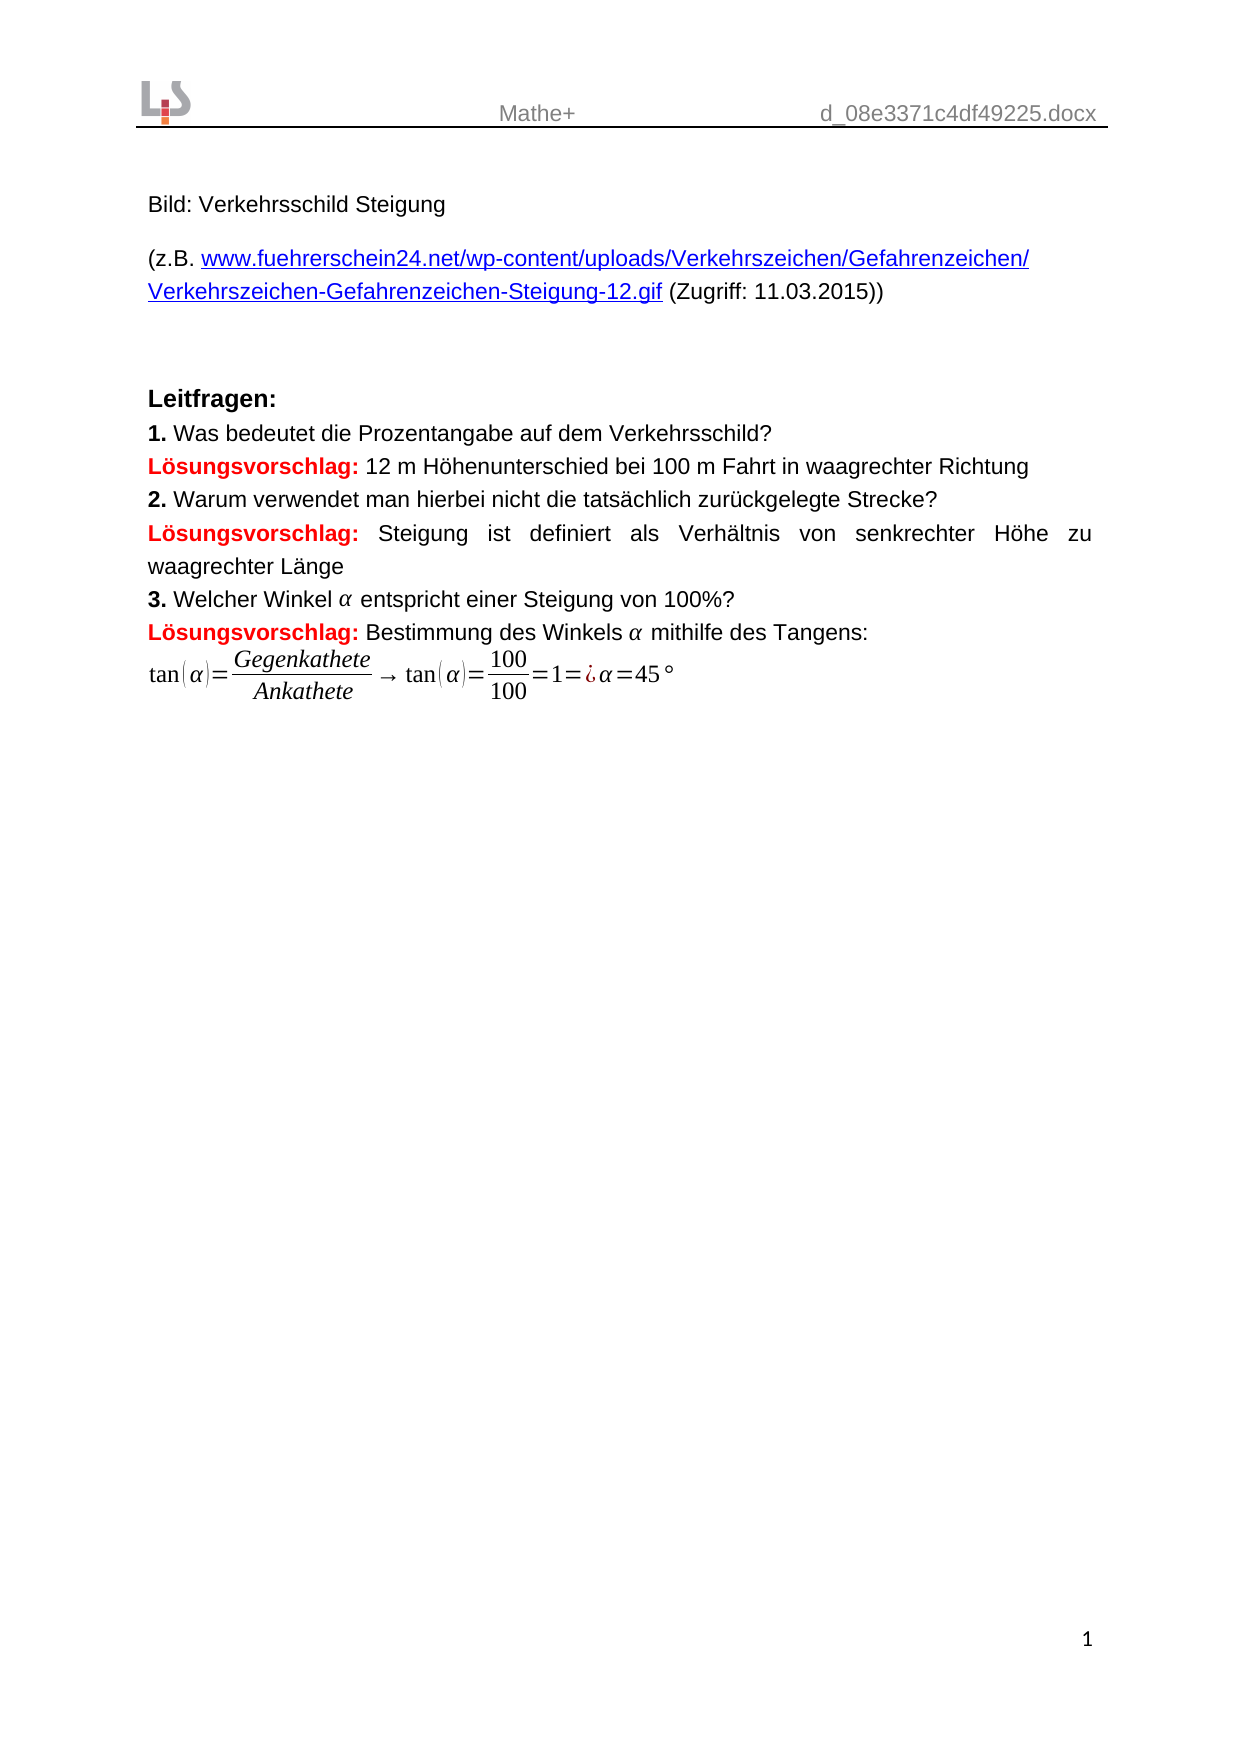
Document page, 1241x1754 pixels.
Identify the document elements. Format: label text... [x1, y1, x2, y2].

text Lösungsvorschlag: Steigung ist definiert als Verhältnis von senkrechter Höhe zu waagrechter Länge [148, 513, 1093, 579]
text 3. Welcher Winkel entspricht einer Steigung von 100%? [148, 579, 1093, 613]
text Lösungsvorschlag: Bestimmung des Winkels mithilfe des Tangens: [148, 613, 1093, 646]
text (z.B. www.fuehrerschein24.net/wp-content/uploads/Verkehrszeichen/Gefahrenzeichen/Verkehrszeichen-Gefahrenzeichen-Steigung-12.gif (Zugriff: 11.03.2015)) [148, 238, 1093, 304]
picture [141, 81, 191, 125]
text Bild: Verkehrsschild Steigung [148, 183, 1093, 217]
text 2. Warum verwendet man hierbei nicht die tatsächlich zurückgelegte Strecke? [148, 479, 1093, 513]
text Leitfragen: [148, 379, 1093, 413]
text Lösungsvorschlag: 12 m Höhenunterschied bei 100 m Fahrt in waagrechter Richtung [148, 446, 1093, 479]
text 1. Was bedeutet die Prozentangabe auf dem Verkehrsschild? [148, 413, 1093, 446]
